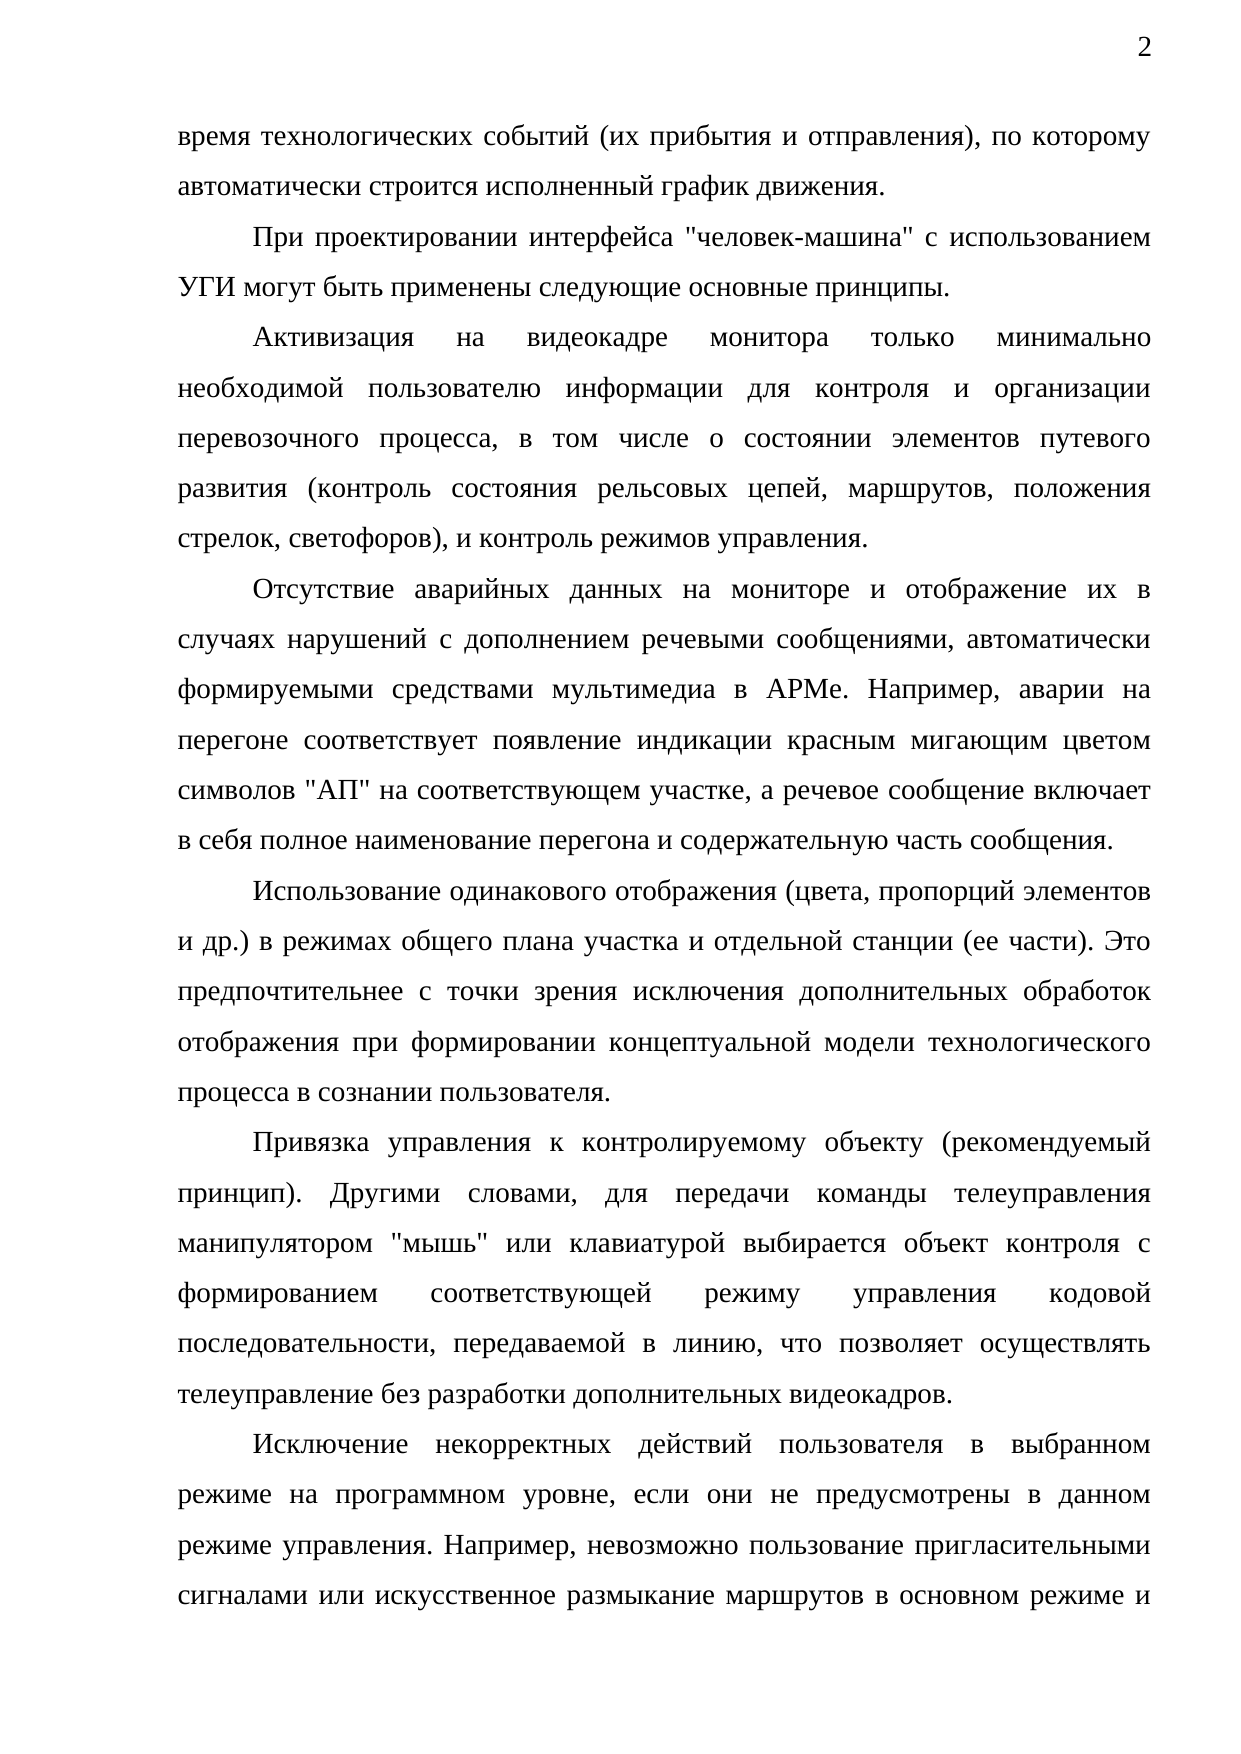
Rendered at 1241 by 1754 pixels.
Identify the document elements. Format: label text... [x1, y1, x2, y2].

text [177, 118, 1152, 202]
text При проектировании интерфейса "человек-машина" с использованием УГИ могут быть применены следующие основные принципы. [177, 219, 1152, 303]
text Активизация на видеокадре монитора только минимально необходимой пользователю информации для контроля и организации перевозочного процесса, в том числе о состоянии элементов путевого развития (контроль состояния рельсовых цепей, маршрутов, положения стрелок, светофоров), и контроль режимов управления. [177, 319, 1152, 554]
text Использование одинакового отображения (цвета, пропорций элементов и др.) в режимах общего плана участка и отдельной станции (ее части). Это предпочтительнее с точки зрения исключения дополнительных обработок отображения при формировании концептуальной модели технологического процесса в сознании пользователя. [177, 873, 1152, 1108]
text Привязка управления к контролируемому объекту (рекомендуемый принцип). Другими словами, для передачи команды телеуправления манипулятором "мышь" или клавиатурой выбирается объект контроля с формированием соответствующей режиму управления кодовой последовательности, передаваемой в линию, что позволяет осуществлять телеуправление без разработки дополнительных видеокадров. [177, 1124, 1152, 1409]
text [177, 1426, 1152, 1611]
text Отсутствие аварийных данных на мониторе и отображение их в случаях нарушений с дополнением речевыми сообщениями, автоматически формируемыми средствами мультимедиа в АРМе. Например, аварии на перегоне соответствует появление индикации красным мигающим цветом символов "АП" на соответствующем участке, а речевое сообщение включает в себя полное наименование перегона и содержательную часть сообщения. [177, 571, 1152, 856]
